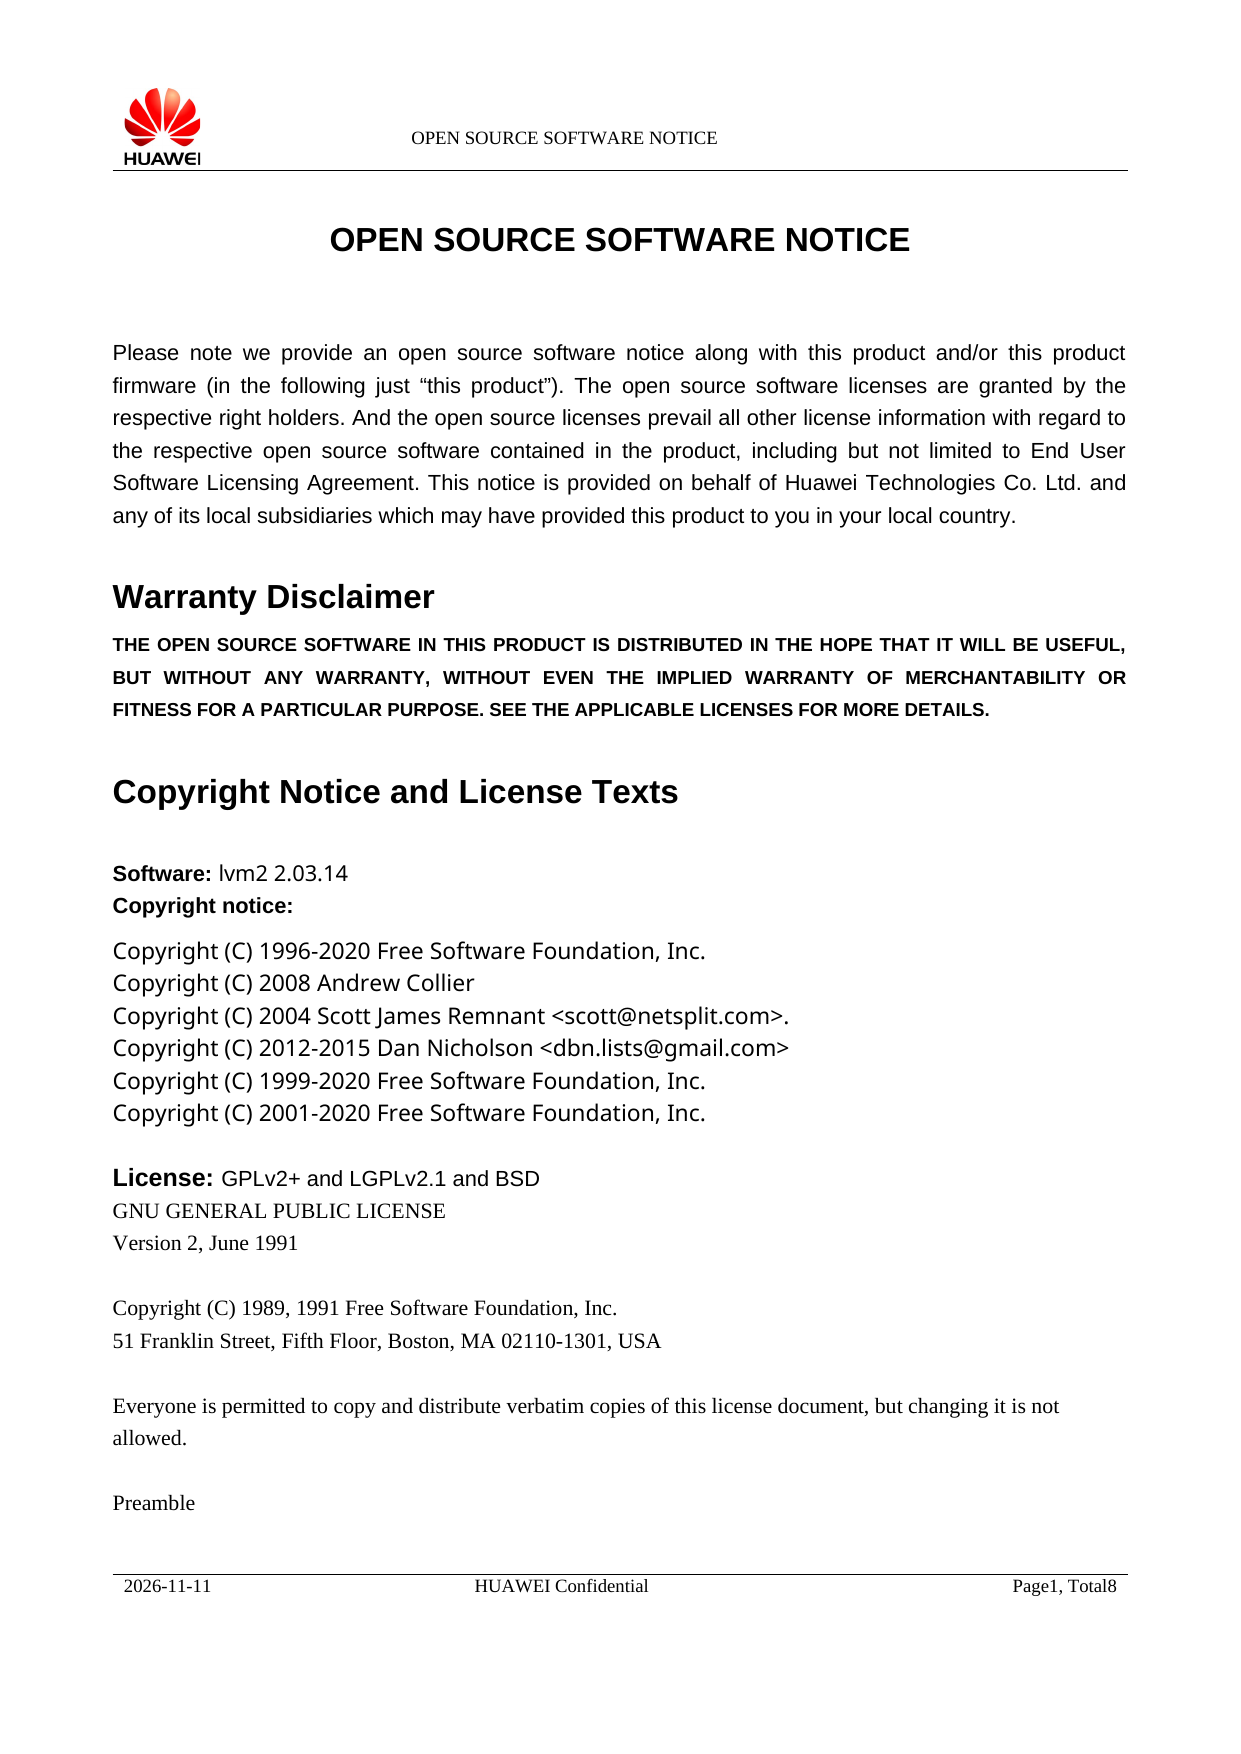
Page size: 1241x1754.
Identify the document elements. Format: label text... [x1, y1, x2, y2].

text Copyright notice: [112, 889, 1128, 921]
text Copyright (C) 2012-2015 Dan Nicholson <dbn.lists@gmail.com> [112, 1031, 1128, 1064]
text The open source software in this product is distributed in the hope that it will be useful, but WITHOUT ANY WARRANTY, without even the implied warranty of MERCHANTABILITY or FITNESS FOR A PARTICULAR PURPOSE. See the applicable licenses for more details. [112, 629, 1128, 726]
text OPEN SOURCE SOFTWARE NOTICE [112, 206, 1128, 271]
text Copyright (C) 2001-2020 Free Software Foundation, Inc. [112, 1096, 1128, 1129]
text Copyright (C) 1999-2020 Free Software Foundation, Inc. [112, 1064, 1128, 1096]
text Copyright (C) 2008 Andrew Collier [112, 966, 1128, 999]
text Warranty Disclaimer [112, 564, 1128, 629]
text Copyright Notice and License Texts [112, 759, 1128, 824]
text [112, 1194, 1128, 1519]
text Please note we provide an open source software notice along with this product and/or this product firmware (in the following just “this product”). The open source software licenses are granted by the respective right holders. And the open source licenses prevail all other license information with regard to the respective open source software contained in the product, including but not limited to End User Software Licensing Agreement. This notice is provided on behalf of Huawei Technologies Co. Ltd. and any of its local subsidiaries which may have provided this product to you in your local country. [112, 336, 1128, 531]
text Copyright (C) 2004 Scott James Remnant <scott@netsplit.com>. [112, 999, 1128, 1031]
text License: GPLv2+ and LGPLv2.1 and BSD [112, 1161, 1128, 1194]
text Copyright (C) 1996-2020 Free Software Foundation, Inc. [112, 934, 1128, 966]
picture [124, 88, 201, 165]
title Software: lvm2 2.03.14 [112, 856, 1128, 889]
